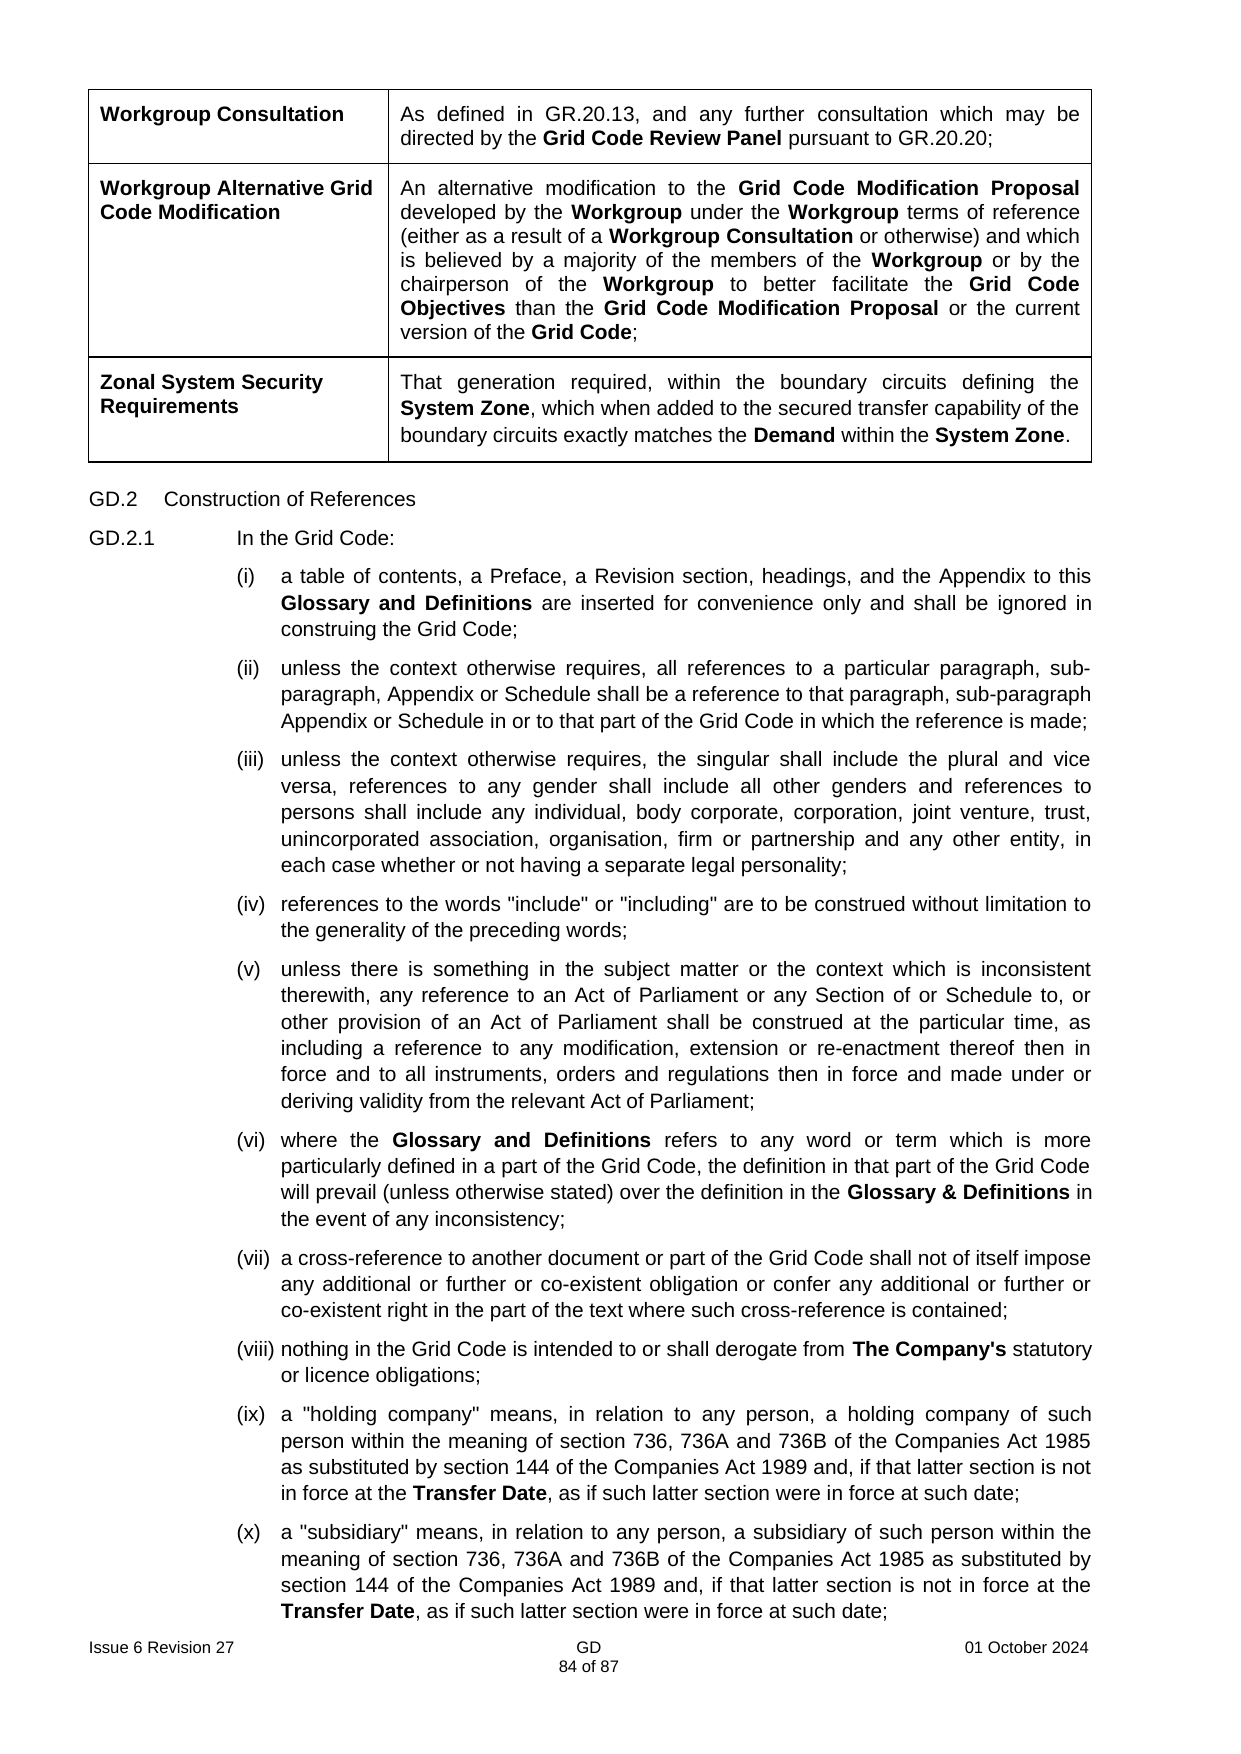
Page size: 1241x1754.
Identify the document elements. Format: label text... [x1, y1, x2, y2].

text (vii) a cross-reference to another document or part of the Grid Code shall not of itself impose any additional or further or co-existent obligation or confer any additional or further or co-existent right in the part of the text where such cross-reference is contained; [236, 1245, 1092, 1322]
text GD.2 Construction of References [89, 486, 1092, 510]
text (i) a table of contents, a Preface, a Revision section, headings, and the Appendix to this Glossary and Definitions are inserted for convenience only and shall be ignored in construing the Grid Code; [236, 564, 1092, 641]
text (vi) where the Glossary and Definitions refers to any word or term which is more particularly defined in a part of the Grid Code, the definition in that part of the Grid Code will prevail (unless otherwise stated) over the definition in the Glossary & Definitions in the event of any inconsistency; [236, 1127, 1092, 1230]
text (viii) nothing in the Grid Code is intended to or shall derogate from The Company's statutory or licence obligations; [236, 1337, 1092, 1387]
text (x) a "subsidiary" means, in relation to any person, a subsidiary of such person within the meaning of section 736, 736A and 736B of the Companies Act 1985 as substituted by section 144 of the Companies Act 1989 and, if that latter section is not in force at the Transfer Date, as if such latter section were in force at such date; [236, 1520, 1092, 1623]
table_cell That generation required, within the boundary circuits defining the System Zone, which when added to the secured transfer capability of the boundary circuits exactly matches the Demand within the System Zone. [389, 358, 1091, 461]
text (ix) a "holding company" means, in relation to any person, a holding company of such person within the meaning of section 736, 736A and 736B of the Companies Act 1985 as substituted by section 144 of the Companies Act 1989 and, if that latter section is not in force at the Transfer Date, as if such latter section were in force at such date; [236, 1402, 1092, 1505]
text (ii) unless the context otherwise requires, all references to a particular paragraph, sub-paragraph, Appendix or Schedule shall be a reference to that paragraph, sub-paragraph Appendix or Schedule in or to that part of the Grid Code in which the reference is made; [236, 656, 1092, 732]
table_cell Zonal System Security Requirements [89, 358, 388, 461]
text GD.2.1 In the Grid Code: [89, 525, 1092, 549]
text (v) unless there is something in the subject matter or the context which is inconsistent therewith, any reference to an Act of Parliament or any Section of or Schedule to, or other provision of an Act of Parliament shall be construed at the particular time, as including a reference to any modification, extension or re-enactment thereof then in force and to all instruments, orders and regulations then in force and made under or deriving validity from the relevant Act of Parliament; [236, 957, 1092, 1112]
table_cell Workgroup Alternative Grid Code Modification [89, 164, 388, 356]
table_cell Workgroup Consultation [89, 90, 388, 163]
table_cell An alternative modification to the Grid Code Modification Proposal developed by the Workgroup under the Workgroup terms of reference (either as a result of a Workgroup Consultation or otherwise) and which is believed by a majority of the members of the Workgroup or by the chairperson of the Workgroup to better facilitate the Grid Code Objectives than the Grid Code Modification Proposal or the current version of the Grid Code; [389, 164, 1091, 356]
text (iv) references to the words "include" or "including" are to be construed without limitation to the generality of the preceding words; [236, 892, 1092, 942]
text (iii) unless the context otherwise requires, the singular shall include the plural and vice versa, references to any gender shall include all other genders and references to persons shall include any individual, body corporate, corporation, joint venture, trust, unincorporated association, organisation, firm or partnership and any other entity, in each case whether or not having a separate legal personality; [236, 747, 1092, 877]
table_cell As defined in GR.20.13, and any further consultation which may be directed by the Grid Code Review Panel pursuant to GR.20.20; [389, 90, 1091, 163]
